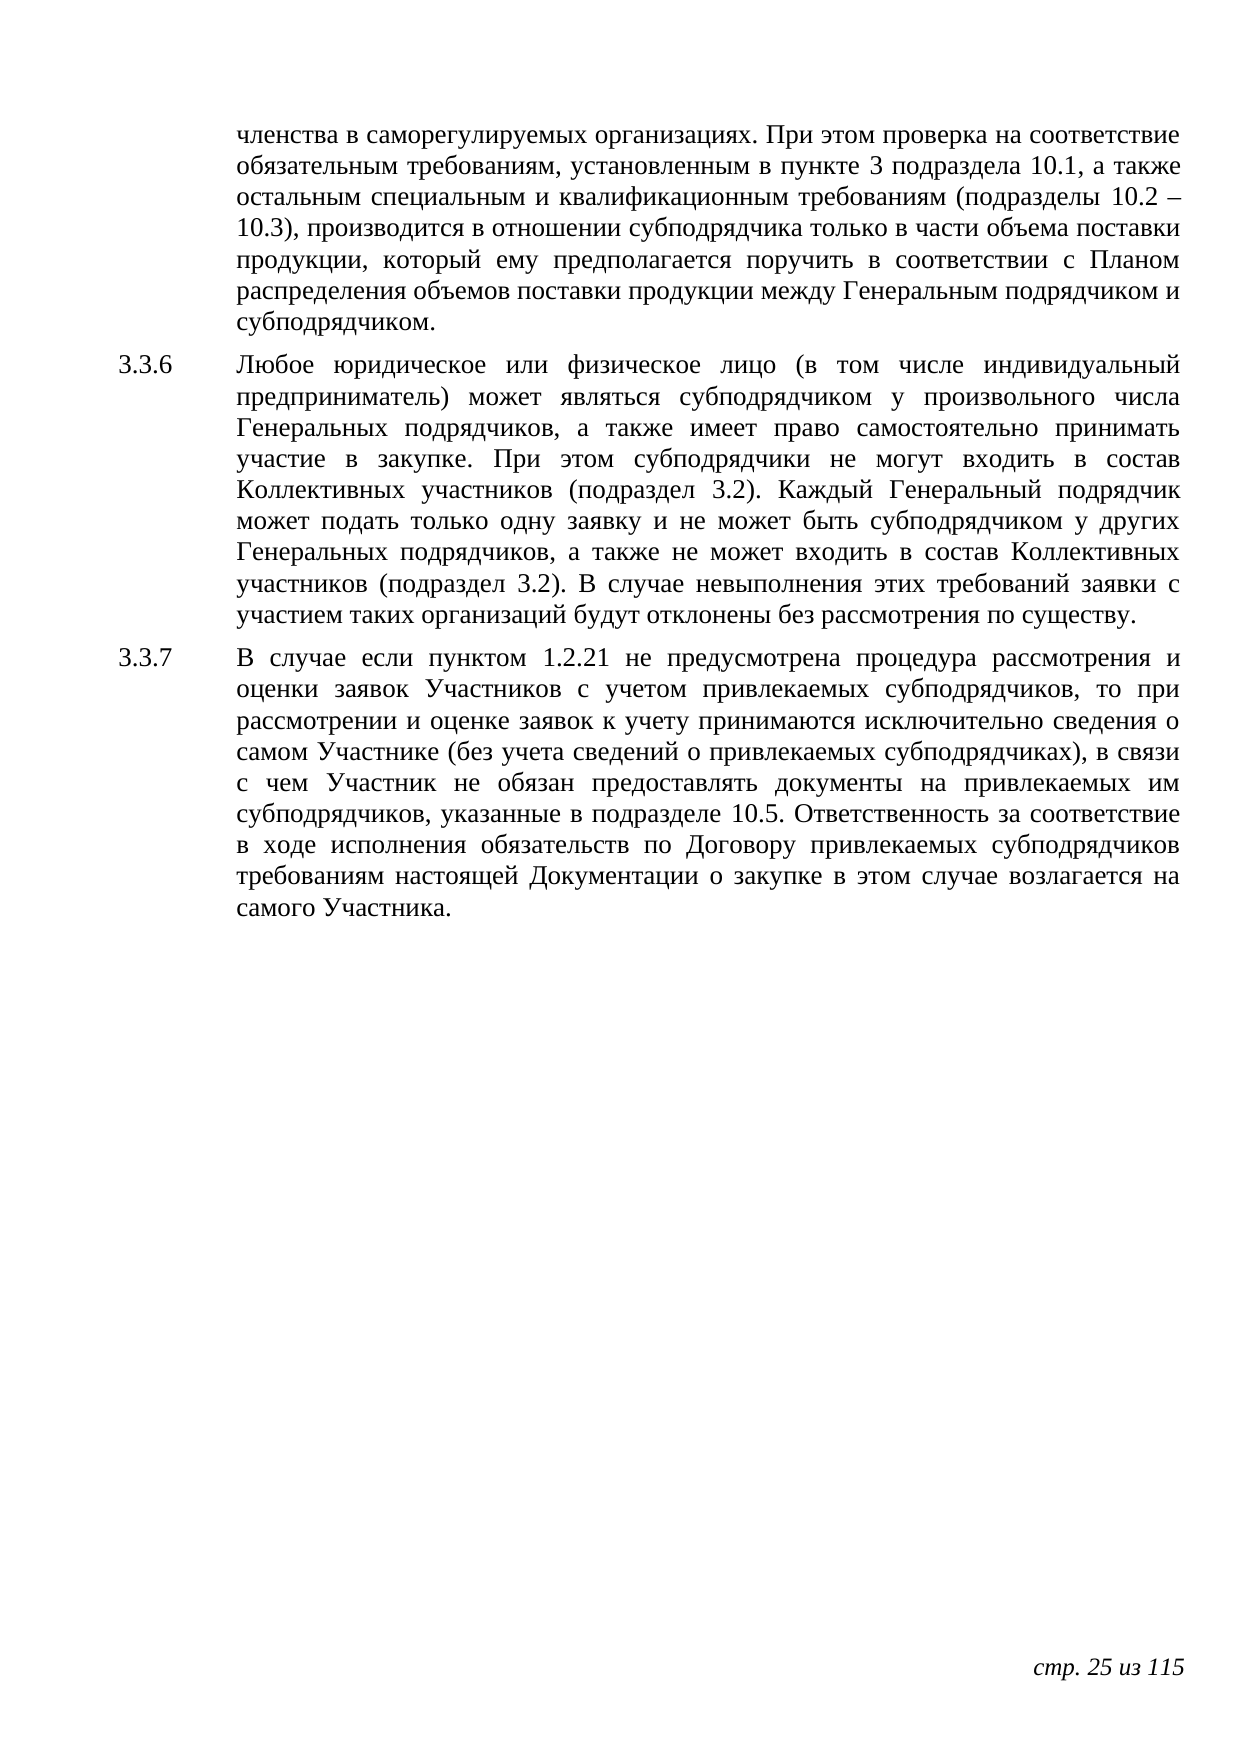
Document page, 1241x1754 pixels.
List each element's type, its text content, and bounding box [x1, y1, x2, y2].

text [118, 118, 1181, 336]
text В случае если пунктом 1.2.21 не предусмотрена процедура рассмотрения и оценки заявок Участников с учетом привлекаемых субподрядчиков, то при рассмотрении и оценке заявок к учету принимаются исключительно сведения о самом Участнике (без учета сведений о привлекаемых субподрядчиках), в связи с чем Участник не обязан предоставлять документы на привлекаемых им субподрядчиков, указанные в подразделе 10.5. Ответственность за соответствие в ходе исполнения обязательств по Договору привлекаемых субподрядчиков требованиям настоящей Документации о закупке в этом случае возлагается на самого Участника. [118, 641, 1181, 922]
text Любое юридическое или физическое лицо (в том числе индивидуальный предприниматель) может являться субподрядчиком у произвольного числа Генеральных подрядчиков, а также имеет право самостоятельно принимать участие в закупке. При этом субподрядчики не могут входить в состав Коллективных участников (подраздел 3.2). Каждый Генеральный подрядчик может подать только одну заявку и не может быть субподрядчиком у других Генеральных подрядчиков, а также не может входить в состав Коллективных участников (подраздел 3.2). В случае невыполнения этих требований заявки с участием таких организаций будут отклонены без рассмотрения по существу. [118, 349, 1181, 629]
